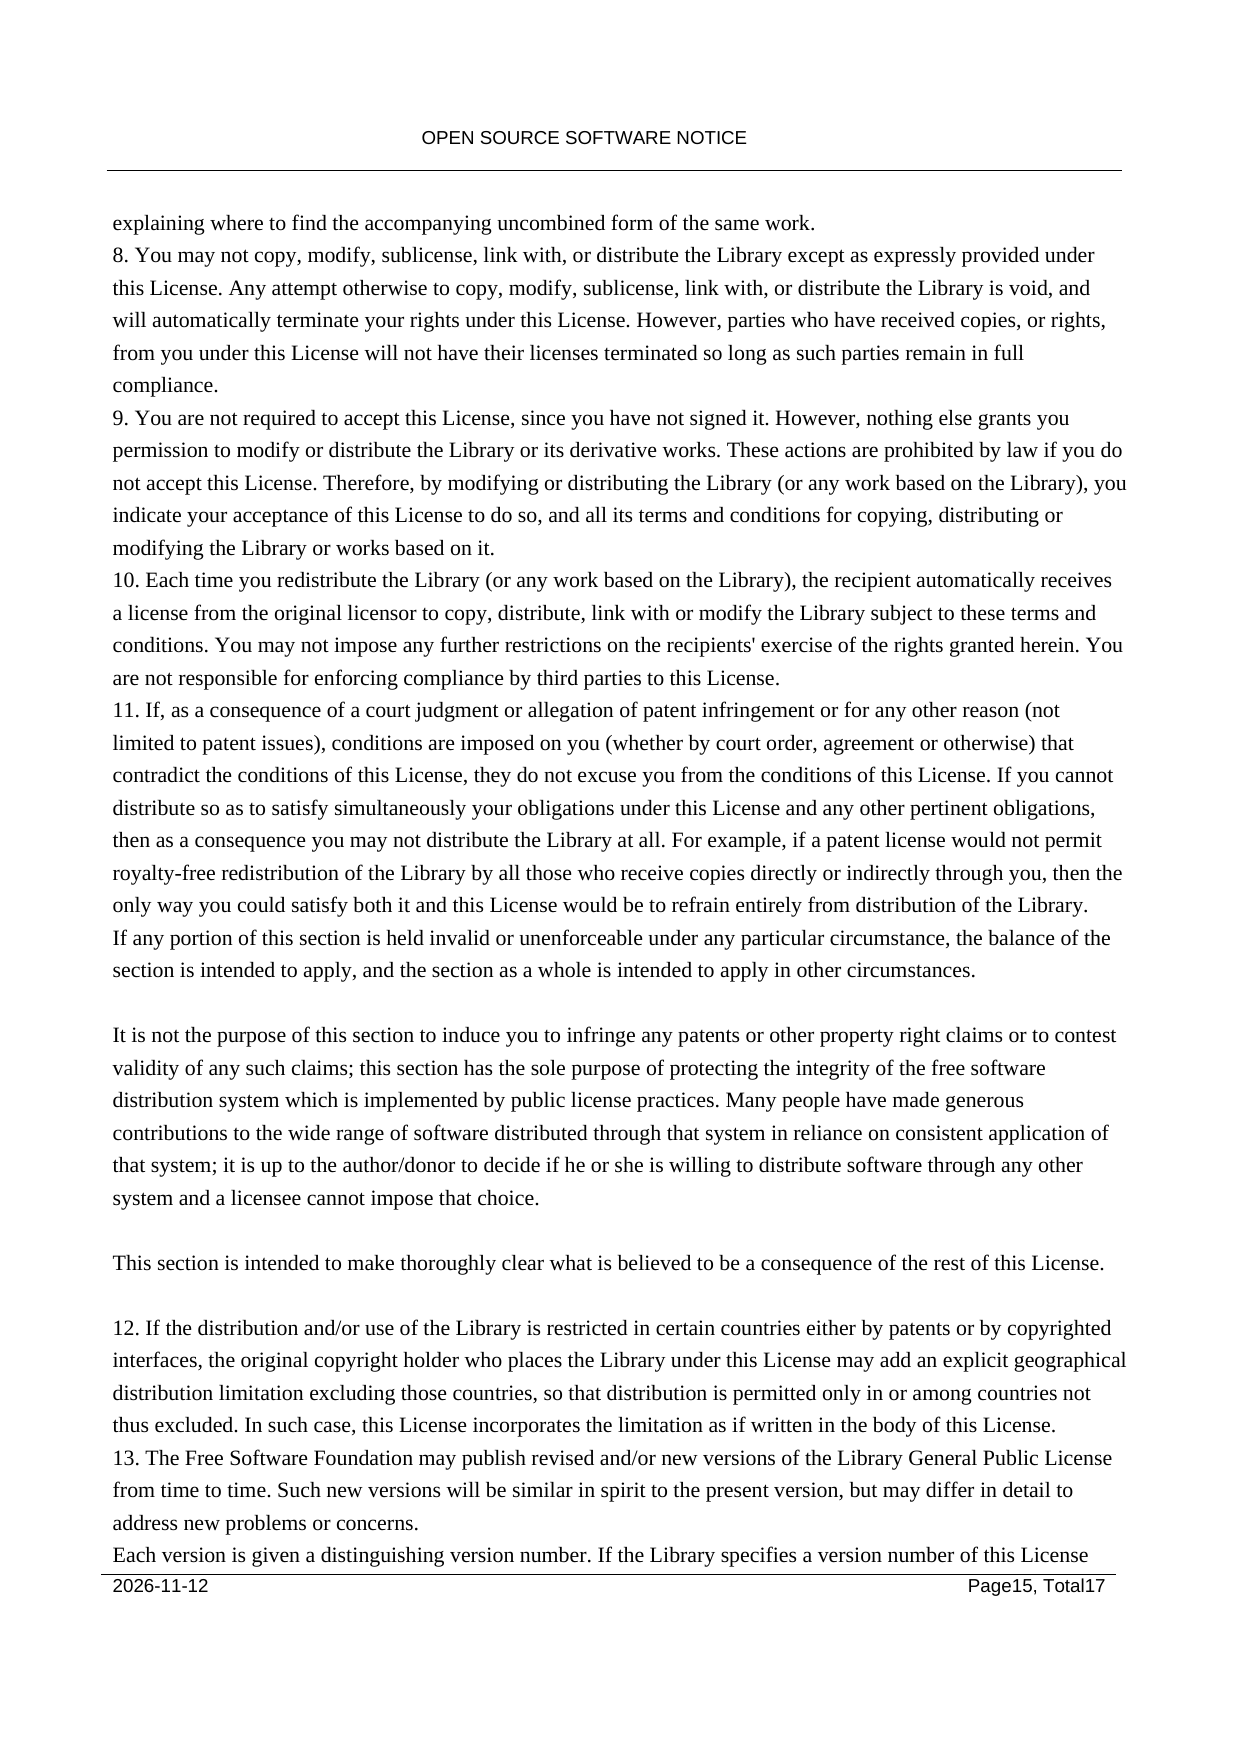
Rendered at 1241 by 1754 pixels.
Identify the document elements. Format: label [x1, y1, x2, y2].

text [112, 206, 1128, 1571]
